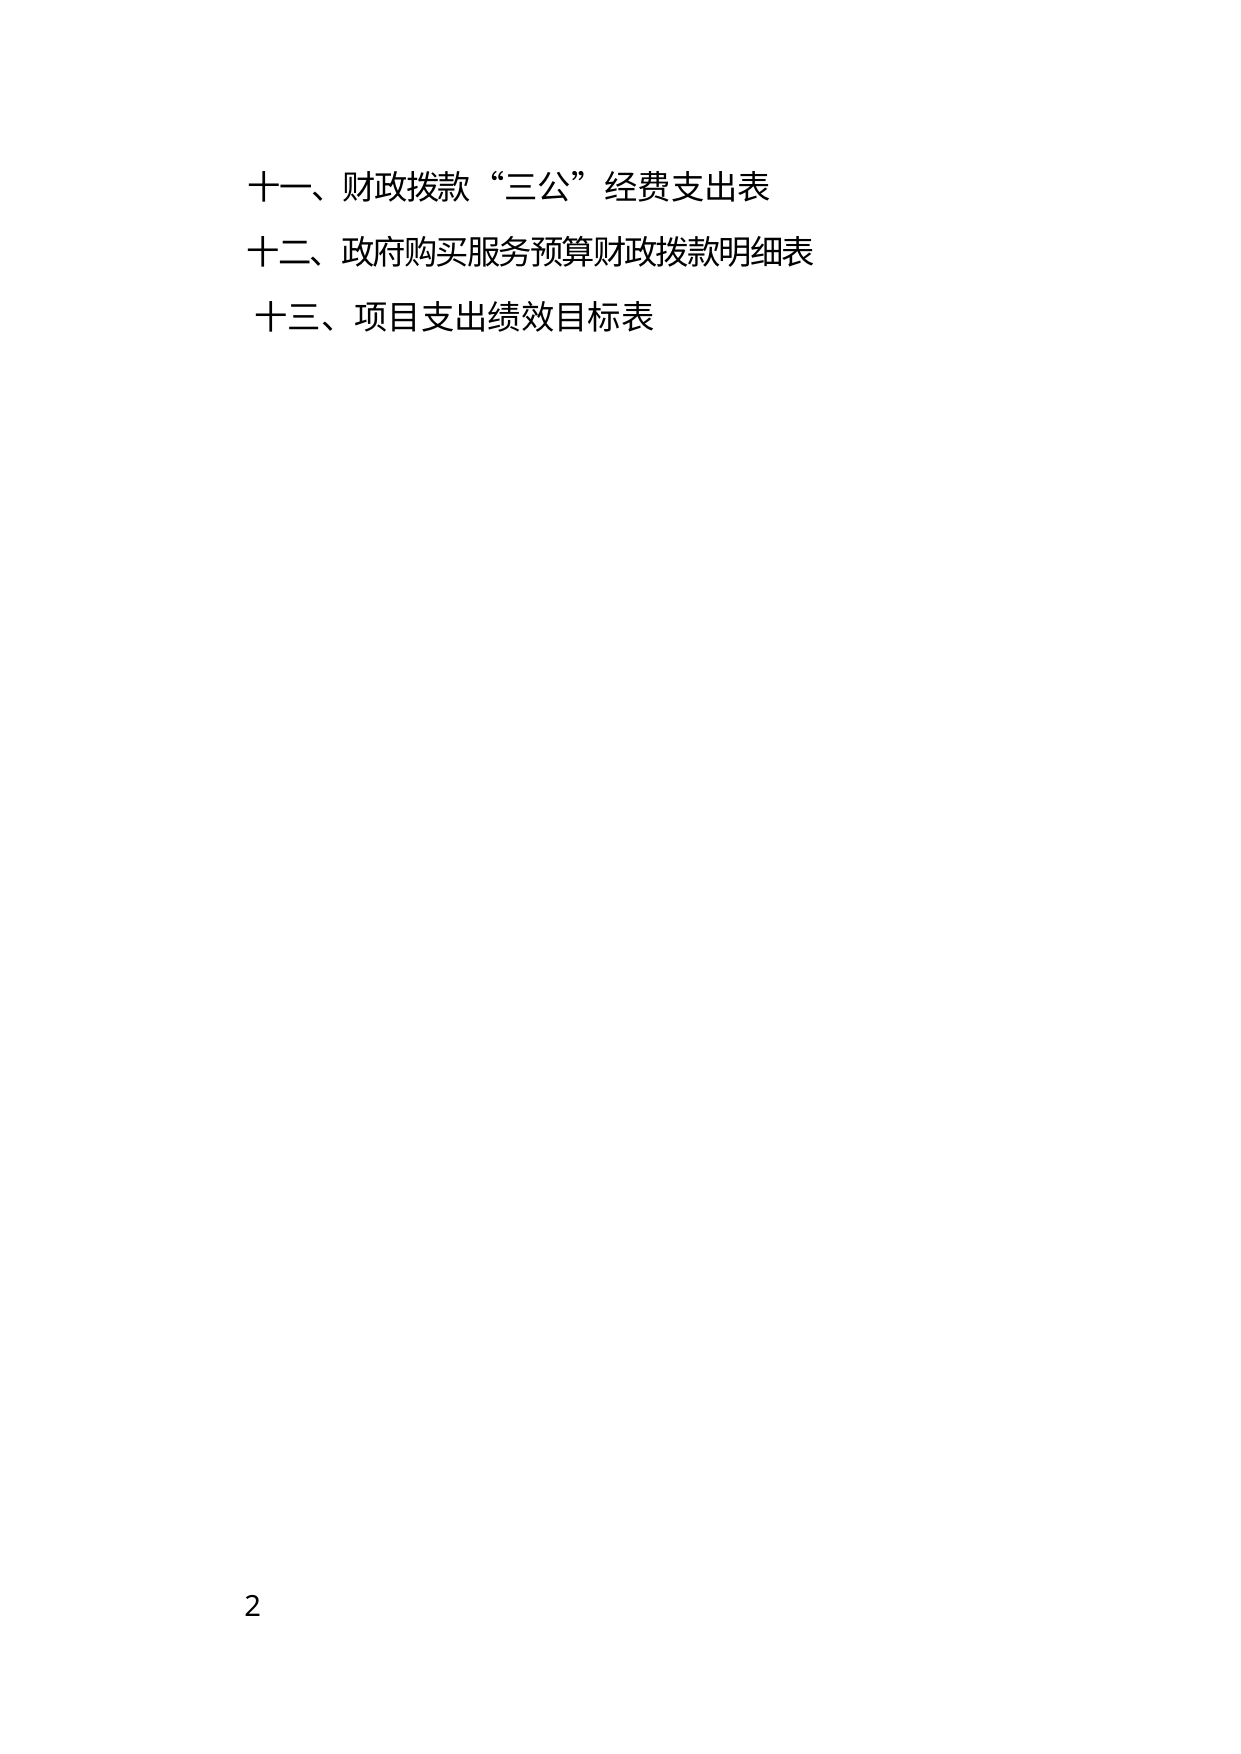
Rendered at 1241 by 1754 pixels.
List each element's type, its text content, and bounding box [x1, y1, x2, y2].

text 十一、财政拨款“三公”经费支出表 [187, 153, 1053, 218]
text 十二、政府购买服务预算财政拨款明细表 [187, 218, 1053, 283]
text 十三、项目支出绩效目标表 [187, 283, 1053, 348]
